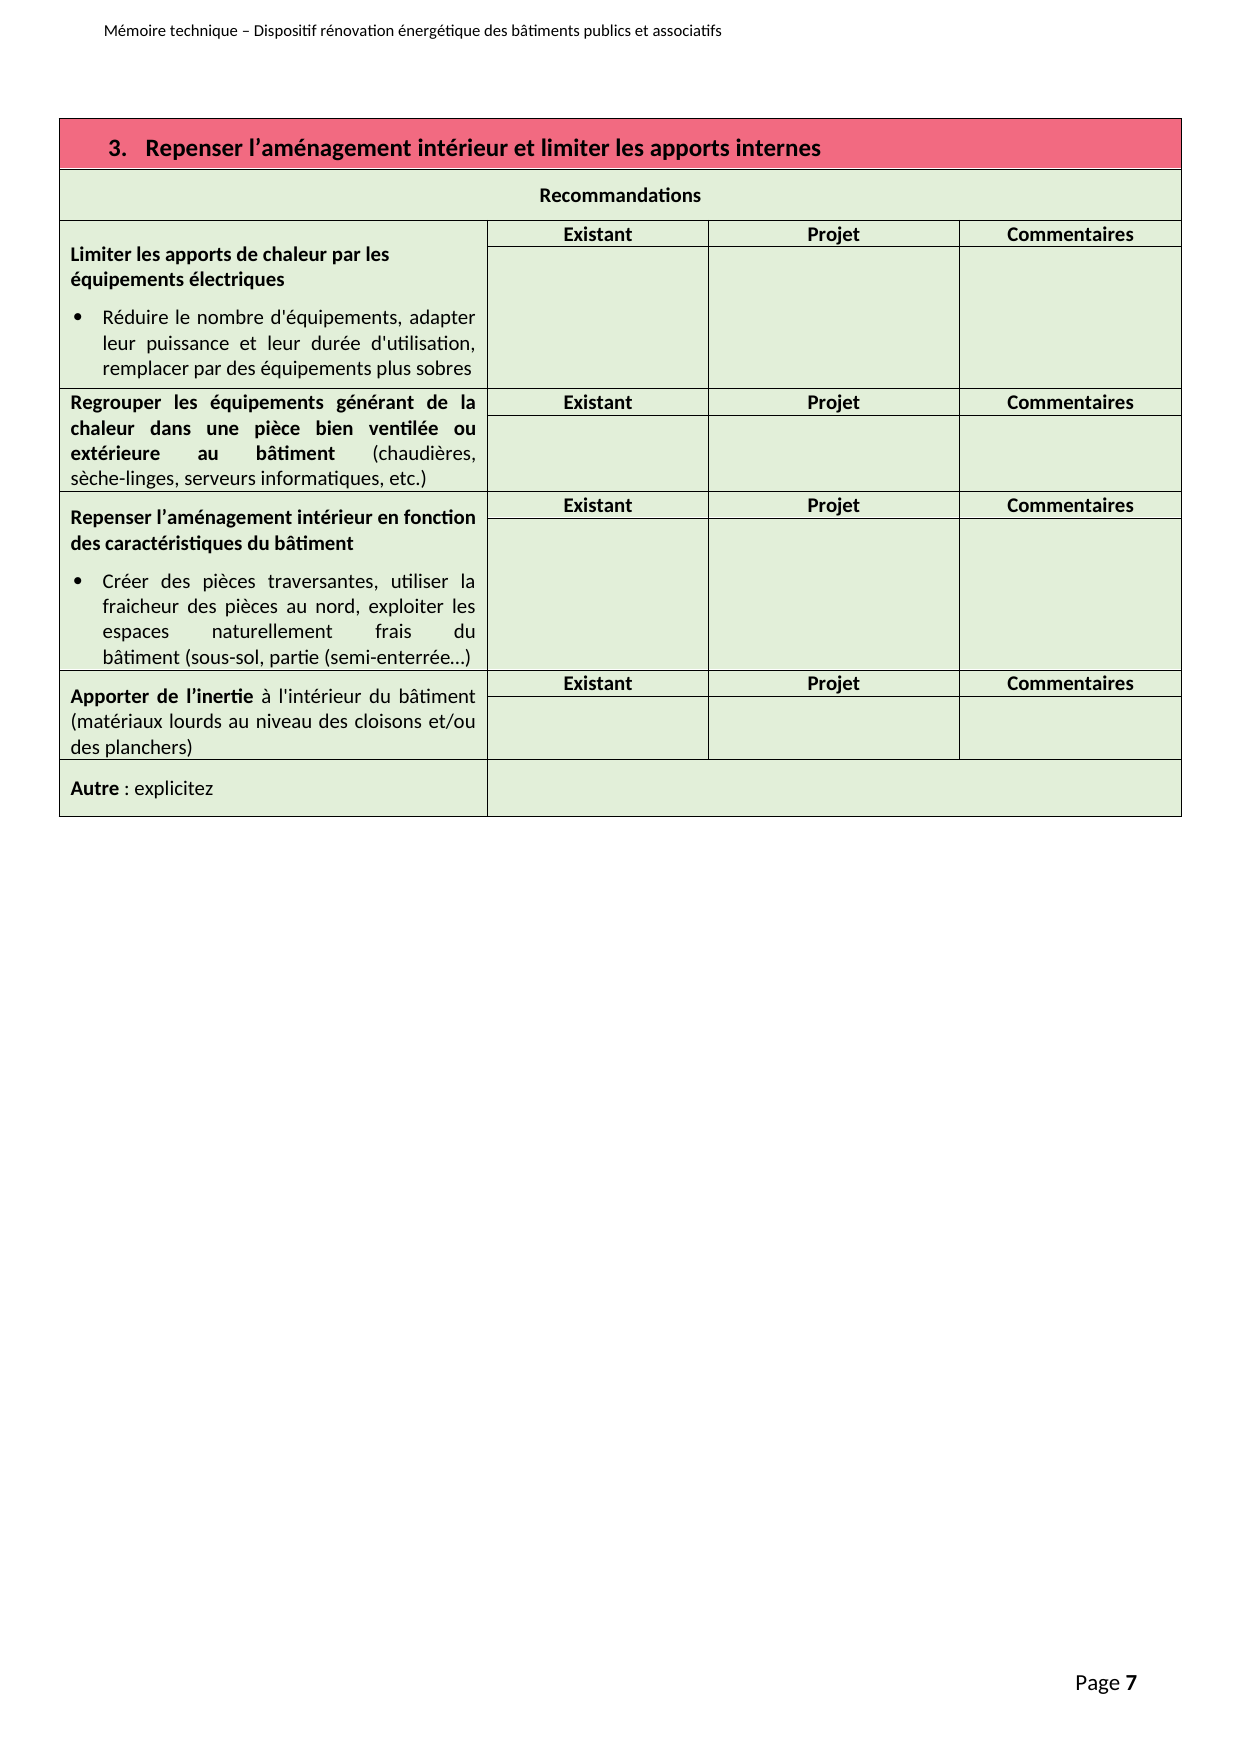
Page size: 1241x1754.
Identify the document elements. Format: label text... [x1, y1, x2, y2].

table_cell Limiter les apports de chaleur par les équipements électriques Réduire le nombre d'équipements, adapter leur puissance et leur durée d'utilisation, remplacer par des équipements plus sobres [60, 221, 487, 388]
table_cell [960, 697, 1181, 759]
table_cell Existant [488, 389, 708, 415]
table_cell Commentaires [960, 221, 1181, 246]
table_cell Existant [488, 492, 708, 517]
table_cell Projet [709, 492, 959, 517]
table_cell [488, 416, 708, 491]
table_cell Recommandations [60, 170, 1181, 220]
table_cell [488, 247, 708, 388]
table_cell Existant [488, 221, 708, 246]
table_cell Regrouper les équipements générant de la chaleur dans une pièce bien ventilée ou extérieure au bâtiment (chaudières, sèche-linges, serveurs informatiques, etc.) [60, 389, 487, 491]
table_cell Apporter de l’inertie à l'intérieur du bâtiment (matériaux lourds au niveau des cloisons et/ou des planchers) [60, 671, 487, 759]
table_cell [709, 519, 959, 669]
table_cell Autre : explicitez [60, 760, 487, 816]
table_cell [960, 416, 1181, 491]
table_header Repenser l’aménagement intérieur et limiter les apports internes [60, 119, 1181, 168]
table_cell Projet [709, 389, 959, 415]
table_cell [709, 247, 959, 388]
table_cell [488, 697, 708, 759]
table_cell [960, 247, 1181, 388]
table_cell [960, 519, 1181, 669]
table_cell Commentaires [960, 389, 1181, 415]
table_cell Repenser l’aménagement intérieur en fonction des caractéristiques du bâtiment Créer des pièces traversantes, utiliser la fraicheur des pièces au nord, exploiter les espaces naturellement frais du bâtiment (sous-sol, partie (semi-enterrée…) [60, 492, 487, 669]
table_cell Commentaires [960, 492, 1181, 517]
table_cell Projet [709, 221, 959, 246]
table_cell Existant [488, 671, 708, 696]
table_cell [709, 416, 959, 491]
table_cell [488, 519, 708, 669]
table_cell [488, 760, 1181, 816]
table_cell Projet [709, 671, 959, 696]
table_cell [709, 697, 959, 759]
table_cell Commentaires [960, 671, 1181, 696]
